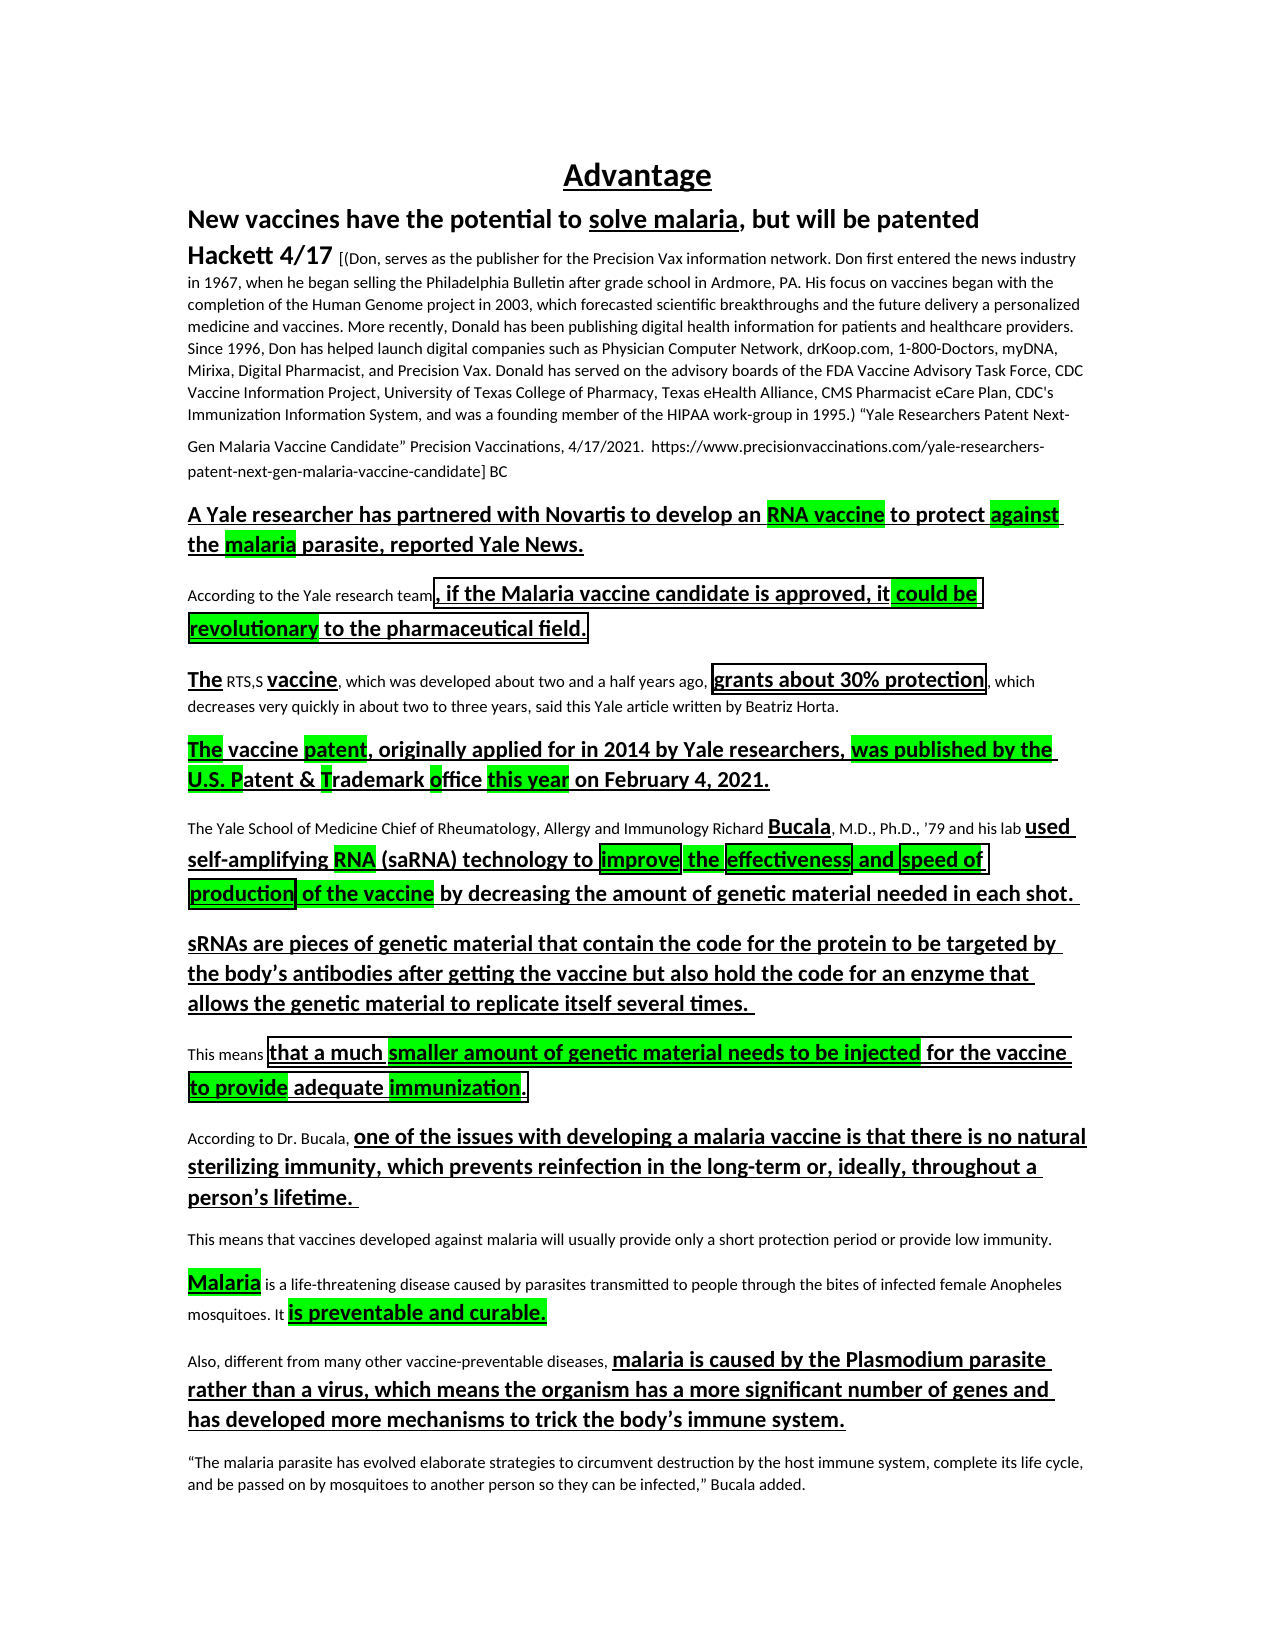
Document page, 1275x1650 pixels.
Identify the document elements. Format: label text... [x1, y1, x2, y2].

text The vaccine patent, originally applied for in 2014 by Yale researchers, was published by the U.S. Patent & Trademark office this year on February 4, 2021. [187, 735, 1087, 793]
subtitle Advantage [187, 154, 1087, 195]
text The Yale School of Medicine Chief of Rheumatology, Allergy and Immunology Richard Bucala, M.D., Ph.D., ’79 and his lab used self-amplifying RNA (saRNA) technology to improve the effectiveness and speed of production of the vaccine by decreasing the amount of genetic material needed in each shot. [187, 812, 1087, 910]
text sRNAs are pieces of genetic material that contain the code for the protein to be targeted by the body’s antibodies after getting the vaccine but also hold the code for an enzyme that allows the genetic material to replicate itself several times. [187, 929, 1087, 1017]
text “The malaria parasite has evolved elaborate strategies to circumvent destruction by the host immune system, complete its life cycle, and be passed on by mosquitoes to another person so they can be infected,” Bucala added. [187, 1452, 1087, 1494]
text Malaria is a life-threatening disease caused by parasites transmitted to people through the bites of infected female Anopheles mosquitoes. It is preventable and curable. [187, 1268, 1087, 1326]
text According to the Yale research team, if the Malaria vaccine candidate is approved, it could be revolutionary to the pharmaceutical field. [187, 577, 1087, 644]
text Also, different from many other vaccine-preventable diseases, malaria is caused by the Plasmodium parasite rather than a virus, which means the organism has a more significant number of genes and has developed more mechanisms to trick the body’s immune system. [187, 1345, 1087, 1433]
text This means that a much smaller amount of genetic material needs to be injected for the vaccine to provide adequate immunization. [187, 1036, 1087, 1103]
text This means that vaccines developed against malaria will usually provide only a short protection period or provide low immunity. [187, 1229, 1087, 1250]
text According to Dr. Bucala, one of the issues with developing a malaria vaccine is that there is no natural sterilizing immunity, which prevents reinfection in the long-term or, ideally, throughout a person’s lifetime. [187, 1122, 1087, 1211]
text Hackett 4/17 [(Don, serves as the publisher for the Precision Vax information network. Don first entered the news industry in 1967, when he began selling the Philadelphia Bulletin after grade school in Ardmore, PA. His focus on vaccines began with the completion of the Human Genome project in 2003, which forecasted scientific breakthroughs and the future delivery a personalized medicine and vaccines. More recently, Donald has been publishing digital health information for patients and healthcare providers. Since 1996, Don has helped launch digital companies such as Physician Computer Network, drKoop.com, 1-800-Doctors, myDNA, Mirixa, Digital Pharmacist, and Precision Vax. Donald has served on the advisory boards of the FDA Vaccine Advisory Task Force, CDC Vaccine Information Project, University of Texas College of Pharmacy, Texas eHealth Alliance, CMS Pharmacist eCare Plan, CDC's Immunization Information System, and was a founding member of the HIPAA work-group in 1995.) “Yale Researchers Patent Next-Gen Malaria Vaccine Candidate” Precision Vaccinations, 4/17/2021. https://www.precisionvaccinations.com/yale-researchers-patent-next-gen-malaria-vaccine-candidate] BC [187, 238, 1087, 482]
text A Yale researcher has partnered with Novartis to develop an RNA vaccine to protect against the malaria parasite, reported Yale News. [187, 500, 1087, 558]
subtitle New vaccines have the potential to solve malaria, but will be patented [187, 202, 1087, 235]
text The RTS,S vaccine, which was developed about two and a half years ago, grants about 30% protection, which decreases very quickly in about two to three years, said this Yale article written by Beatriz Horta. [187, 663, 1087, 717]
